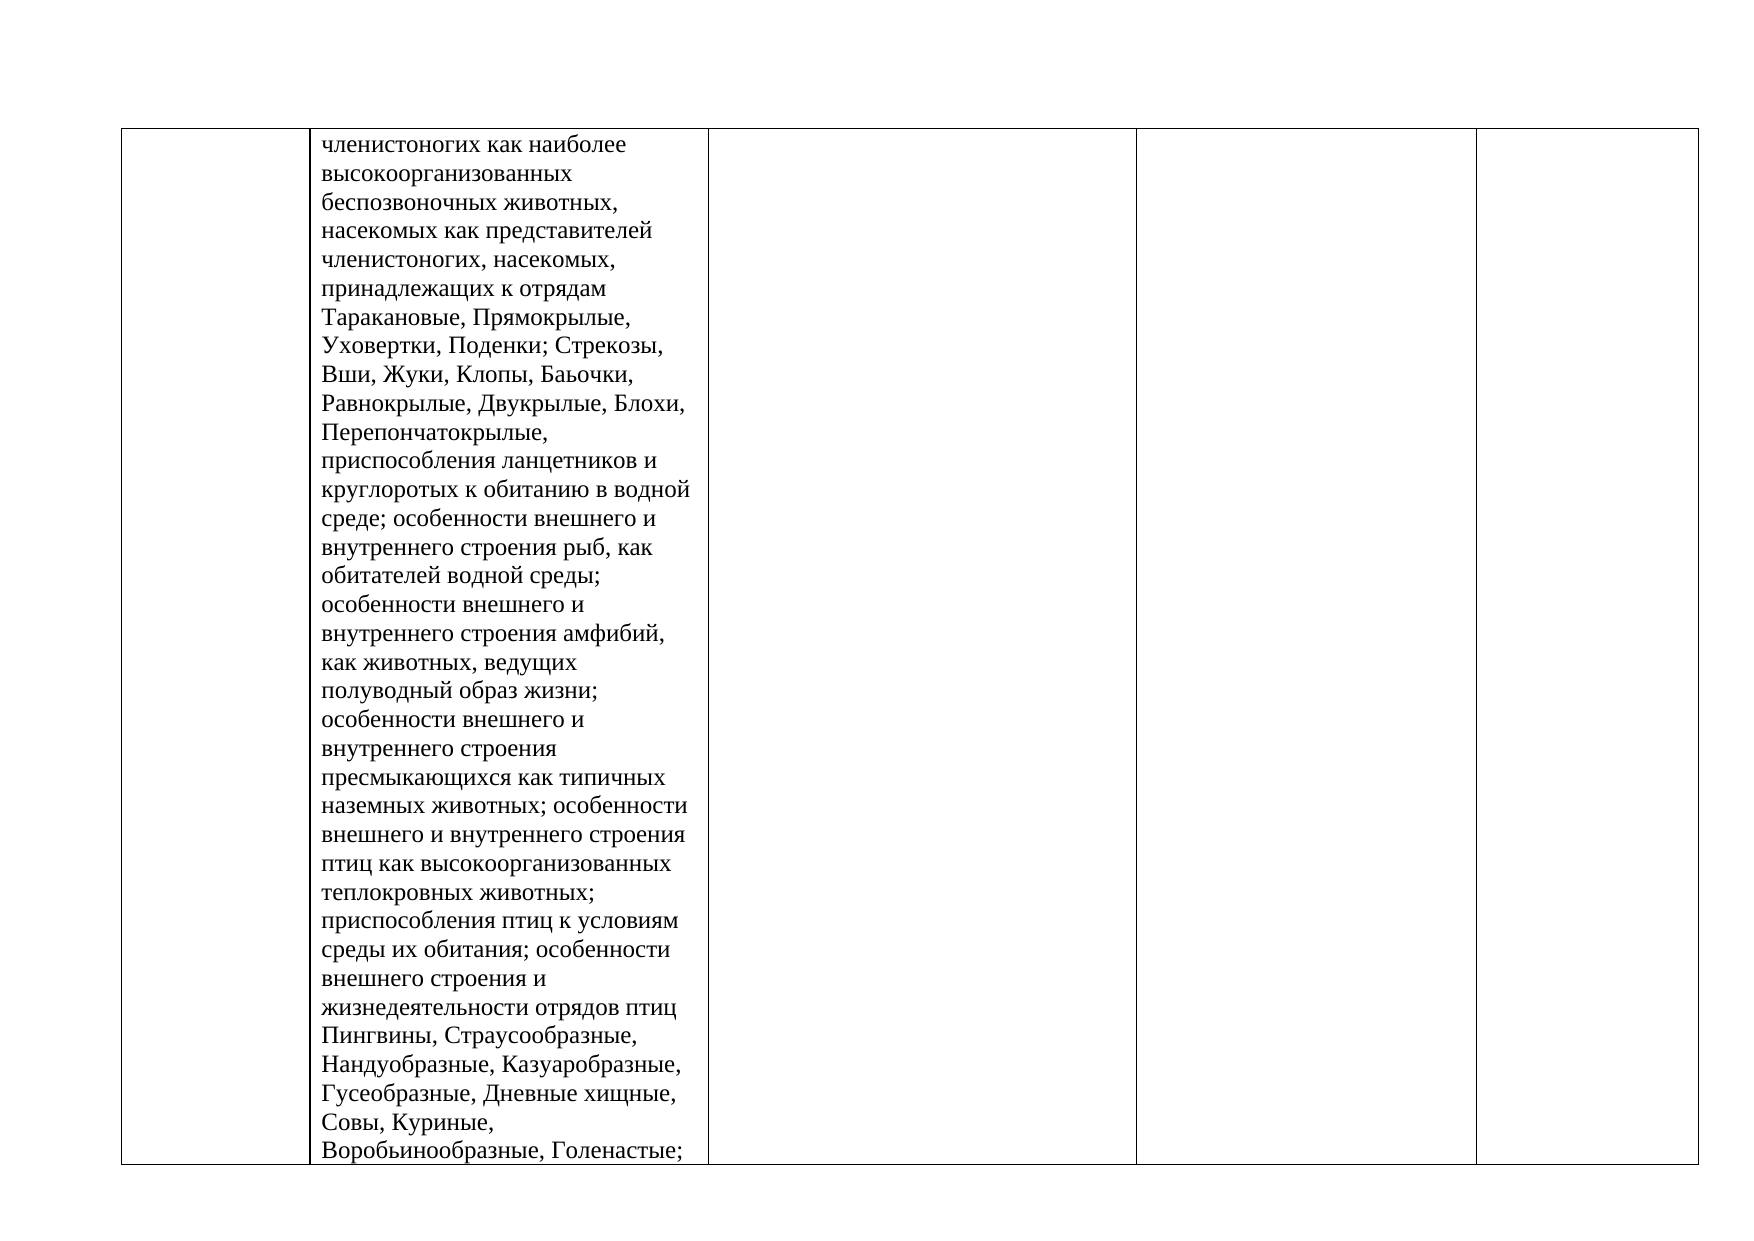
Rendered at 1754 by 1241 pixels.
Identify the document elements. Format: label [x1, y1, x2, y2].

table_cell [311, 129, 708, 1164]
table_cell [122, 129, 309, 1164]
table_cell [709, 129, 1136, 1164]
table_cell [1137, 129, 1476, 1164]
table_cell [1477, 129, 1698, 1164]
